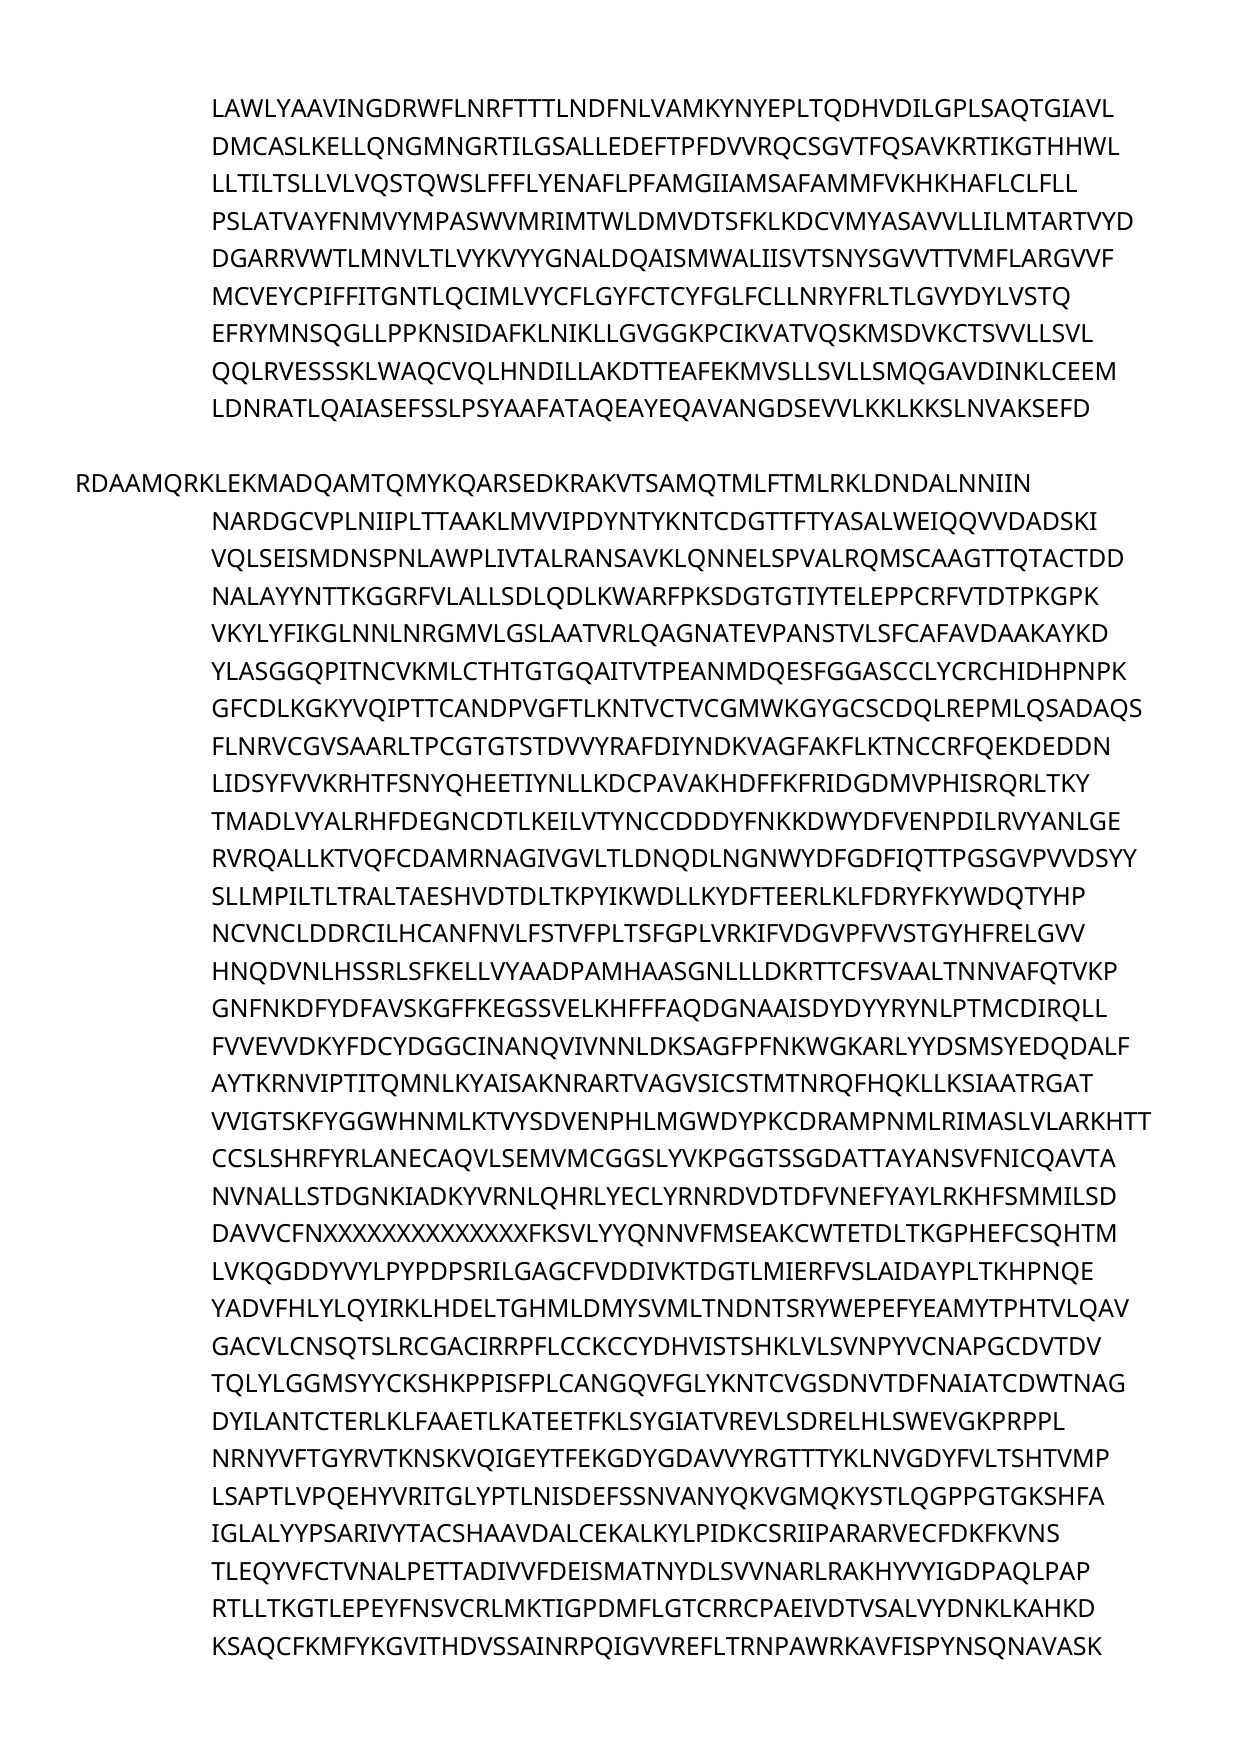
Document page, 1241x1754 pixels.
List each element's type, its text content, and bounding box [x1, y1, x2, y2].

text MCVEYCPIFFITGNTLQCIMLVYCFLGYFCTCYFGLFCLLNRYFRLTLGVYDYLVSTQ [75, 277, 1165, 314]
text VKYLYFIKGLNNLNRGMVLGSLAATVRLQAGNATEVPANSTVLSFCAFAVDAAKAYKD [75, 614, 1165, 652]
text NVNALLSTDGNKIADKYVRNLQHRLYECLYRNRDVDTDFVNEFYAYLRKHFSMMILSD [75, 1177, 1165, 1214]
text HNQDVNLHSSRLSFKELLVYAADPAMHAASGNLLLDKRTTCFSVAALTNNVAFQTVKP [75, 952, 1165, 989]
text YLASGGQPITNCVKMLCTHTGTGQAITVTPEANMDQESFGGASCCLYCRCHIDHPNPK [75, 652, 1165, 689]
text RTLLTKGTLEPEYFNSVCRLMKTIGPDMFLGTCRRCPAEIVDTVSALVYDNKLKAHKD [75, 1589, 1165, 1627]
text TLEQYVFCTVNALPETTADIVVFDEISMATNYDLSVVNARLRAKHYVYIGDPAQLPAP [75, 1552, 1165, 1589]
text DAVVCFNXXXXXXXXXXXXXXFKSVLYYQNNVFMSEAKCWTETDLTKGPHEFCSQHTM [75, 1214, 1165, 1252]
text CCSLSHRFYRLANECAQVLSEMVMCGGSLYVKPGGTSSGDATTAYANSVFNICQAVTA [75, 1139, 1165, 1177]
text VVIGTSKFYGGWHNMLKTVYSDVENPHLMGWDYPKCDRAMPNMLRIMASLVLARKHTT [75, 1102, 1165, 1139]
text LLTILTSLLVLVQSTQWSLFFFLYENAFLPFAMGIIAMSAFAMMFVKHKHAFLCLFLL [75, 164, 1165, 202]
text DGARRVWTLMNVLTLVYKVYYGNALDQAISMWALIISVTSNYSGVVTTVMFLARGVVF [75, 239, 1165, 277]
text DMCASLKELLQNGMNGRTILGSALLEDEFTPFDVVRQCSGVTFQSAVKRTIKGTHHWL [75, 127, 1165, 164]
text TMADLVYALRHFDEGNCDTLKEILVTYNCCDDDYFNKKDWYDFVENPDILRVYANLGE [75, 802, 1165, 839]
text DYILANTCTERLKLFAAETLKATEETFKLSYGIATVREVLSDRELHLSWEVGKPRPPL [75, 1402, 1165, 1439]
text IGLALYYPSARIVYTACSHAAVDALCEKALKYLPIDKCSRIIPARARVECFDKFKVNS [75, 1514, 1165, 1552]
text NARDGCVPLNIIPLTTAAKLMVVIPDYNTYKNTCDGTTFTYASALWEIQQVVDADSKI [75, 502, 1165, 539]
text LIDSYFVVKRHTFSNYQHEETIYNLLKDCPAVAKHDFFKFRIDGDMVPHISRQRLTKY [75, 764, 1165, 802]
text GACVLCNSQTSLRCGACIRRPFLCCKCCYDHVISTSHKLVLSVNPYVCNAPGCDVTDV [75, 1327, 1165, 1364]
text NRNYVFTGYRVTKNSKVQIGEYTFEKGDYGDAVVYRGTTTYKLNVGDYFVLTSHTVMP [75, 1439, 1165, 1477]
text YADVFHLYLQYIRKLHDELTGHMLDMYSVMLTNDNTSRYWEPEFYEAMYTPHTVLQAV [75, 1289, 1165, 1327]
text EFRYMNSQGLLPPKNSIDAFKLNIKLLGVGGKPCIKVATVQSKMSDVKCTSVVLLSVL [75, 314, 1165, 352]
text RDAAMQRKLEKMADQAMTQMYKQARSEDKRAKVTSAMQTMLFTMLRKLDNDALNNIIN [75, 427, 1165, 502]
text LAWLYAAVINGDRWFLNRFTTTLNDFNLVAMKYNYEPLTQDHVDILGPLSAQTGIAVL [75, 89, 1165, 127]
text KSAQCFKMFYKGVITHDVSSAINRPQIGVVREFLTRNPAWRKAVFISPYNSQNAVASK [75, 1627, 1165, 1664]
text PSLATVAYFNMVYMPASWVMRIMTWLDMVDTSFKLKDCVMYASAVVLLILMTARTVYD [75, 202, 1165, 239]
text TQLYLGGMSYYCKSHKPPISFPLCANGQVFGLYKNTCVGSDNVTDFNAIATCDWTNAG [75, 1364, 1165, 1402]
text FLNRVCGVSAARLTPCGTGTSTDVVYRAFDIYNDKVAGFAKFLKTNCCRFQEKDEDDN [75, 727, 1165, 764]
text NALAYYNTTKGGRFVLALLSDLQDLKWARFPKSDGTGTIYTELEPPCRFVTDTPKGPK [75, 577, 1165, 614]
text FVVEVVDKYFDCYDGGCINANQVIVNNLDKSAGFPFNKWGKARLYYDSMSYEDQDALF [75, 1027, 1165, 1064]
text GNFNKDFYDFAVSKGFFKEGSSVELKHFFFAQDGNAAISDYDYYRYNLPTMCDIRQLL [75, 989, 1165, 1027]
text LSAPTLVPQEHYVRITGLYPTLNISDEFSSNVANYQKVGMQKYSTLQGPPGTGKSHFA [75, 1477, 1165, 1514]
text VQLSEISMDNSPNLAWPLIVTALRANSAVKLQNNELSPVALRQMSCAAGTTQTACTDD [75, 539, 1165, 577]
text RVRQALLKTVQFCDAMRNAGIVGVLTLDNQDLNGNWYDFGDFIQTTPGSGVPVVDSYY [75, 839, 1165, 877]
text QQLRVESSSKLWAQCVQLHNDILLAKDTTEAFEKMVSLLSVLLSMQGAVDINKLCEEM [75, 352, 1165, 389]
text GFCDLKGKYVQIPTTCANDPVGFTLKNTVCTVCGMWKGYGCSCDQLREPMLQSADAQS [75, 689, 1165, 727]
text NCVNCLDDRCILHCANFNVLFSTVFPLTSFGPLVRKIFVDGVPFVVSTGYHFRELGVV [75, 914, 1165, 952]
text LDNRATLQAIASEFSSLPSYAAFATAQEAYEQAVANGDSEVVLKKLKKSLNVAKSEFD [75, 389, 1165, 427]
text SLLMPILTLTRALTAESHVDTDLTKPYIKWDLLKYDFTEERLKLFDRYFKYWDQTYHP [75, 877, 1165, 914]
text LVKQGDDYVYLPYPDPSRILGAGCFVDDIVKTDGTLMIERFVSLAIDAYPLTKHPNQE [75, 1252, 1165, 1289]
text AYTKRNVIPTITQMNLKYAISAKNRARTVAGVSICSTMTNRQFHQKLLKSIAATRGAT [75, 1064, 1165, 1102]
